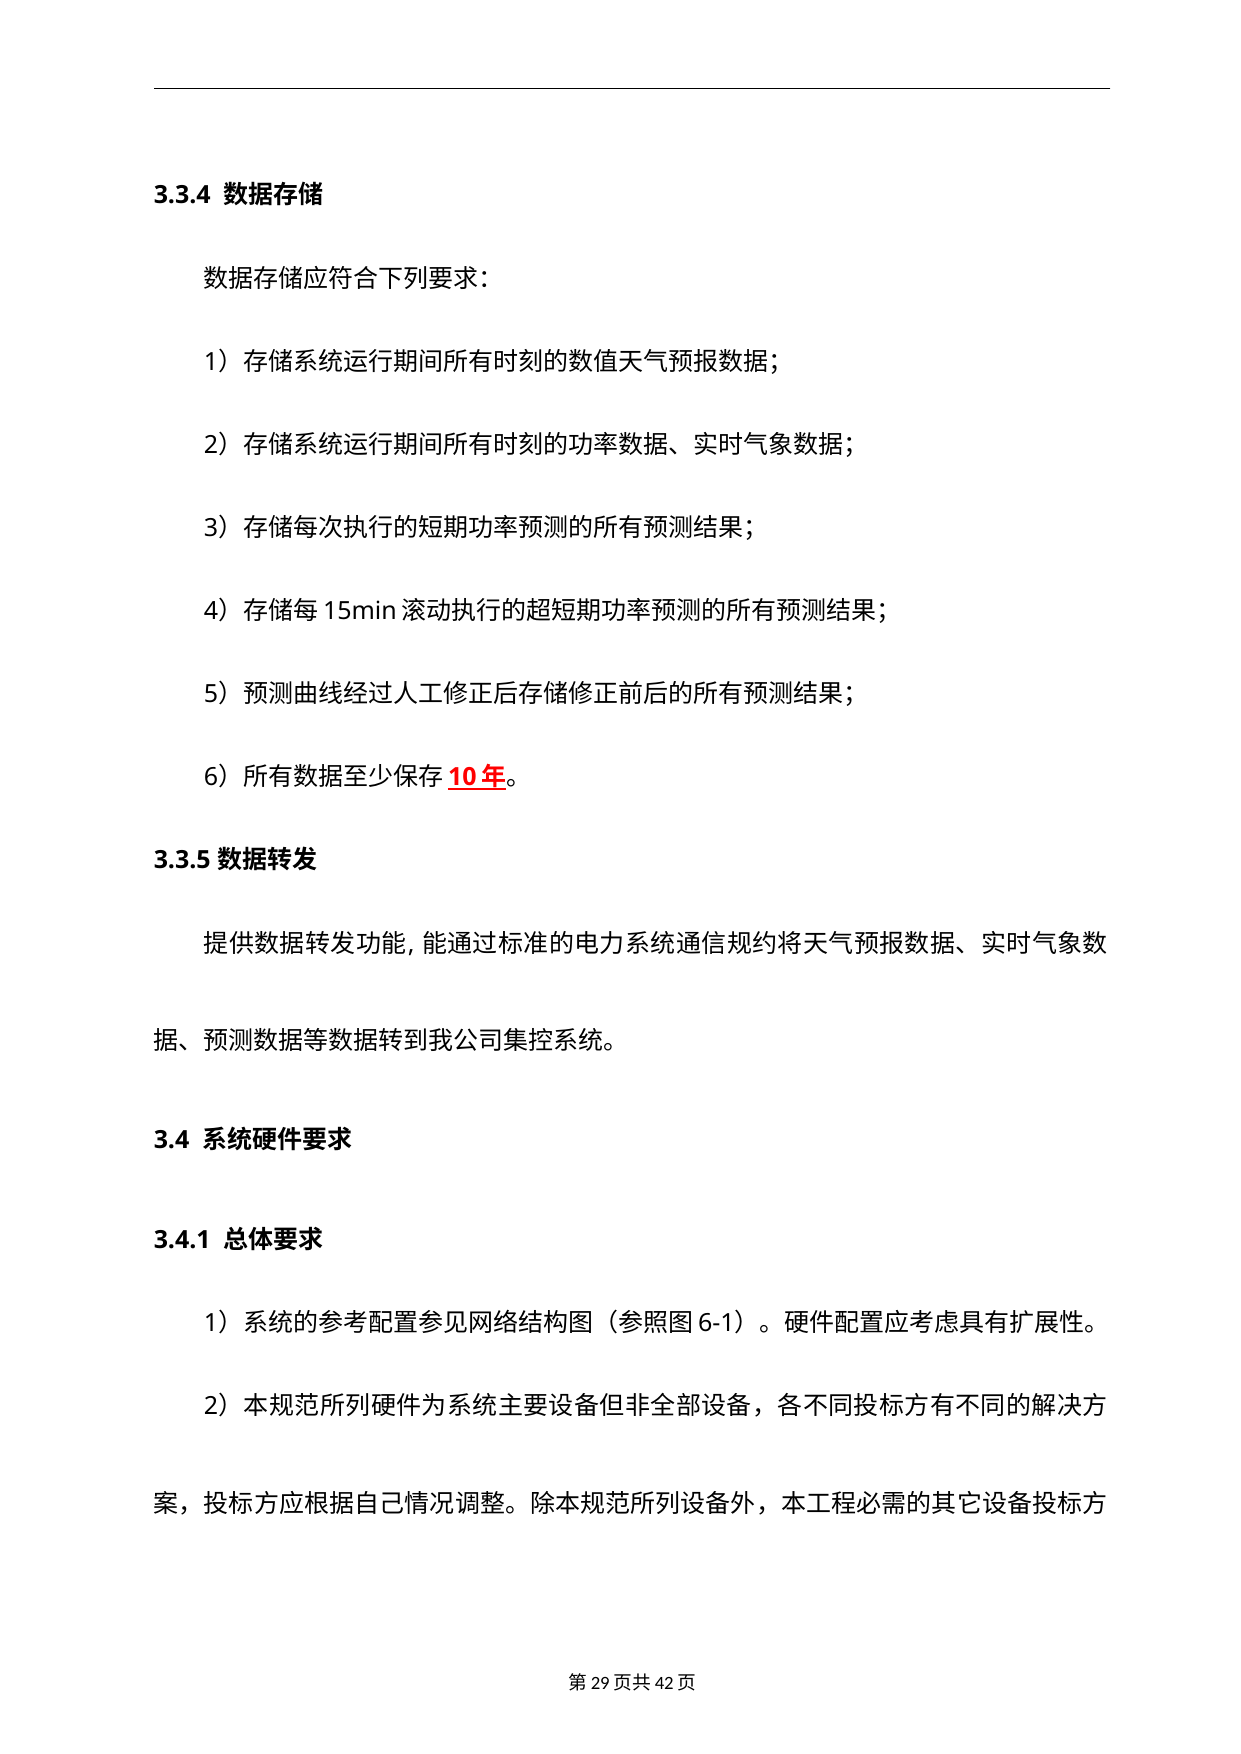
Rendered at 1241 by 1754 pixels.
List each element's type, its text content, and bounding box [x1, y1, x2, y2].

text 4）存储每15min滚动执行的超短期功率预测的所有预测结果； [153, 576, 1110, 641]
text 3.3.4 数据存储 [153, 161, 1110, 226]
text 数据存储应符合下列要求： [153, 244, 1110, 309]
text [153, 1371, 1110, 1534]
text 3）存储每次执行的短期功率预测的所有预测结果； [153, 493, 1110, 558]
text 1）存储系统运行期间所有时刻的数值天气预报数据； [153, 327, 1110, 392]
text 3.3.5 数据转发 [153, 826, 1110, 891]
text 提供数据转发功能, 能通过标准的电力系统通信规约将天气预报数据、实时气象数据、预测数据等数据转到我公司集控系统。 [153, 909, 1110, 1071]
text 5）预测曲线经过人工修正后存储修正前后的所有预测结果； [153, 659, 1110, 724]
text 3.4 系统硬件要求 [153, 1106, 1110, 1171]
text 3.4.1 总体要求 [153, 1205, 1110, 1270]
text 1）系统的参考配置参见网络结构图（参照图6-1）。硬件配置应考虑具有扩展性。 [153, 1288, 1110, 1353]
text 6）所有数据至少保存10年。 [153, 742, 1110, 807]
text 2）存储系统运行期间所有时刻的功率数据、实时气象数据； [153, 410, 1110, 475]
